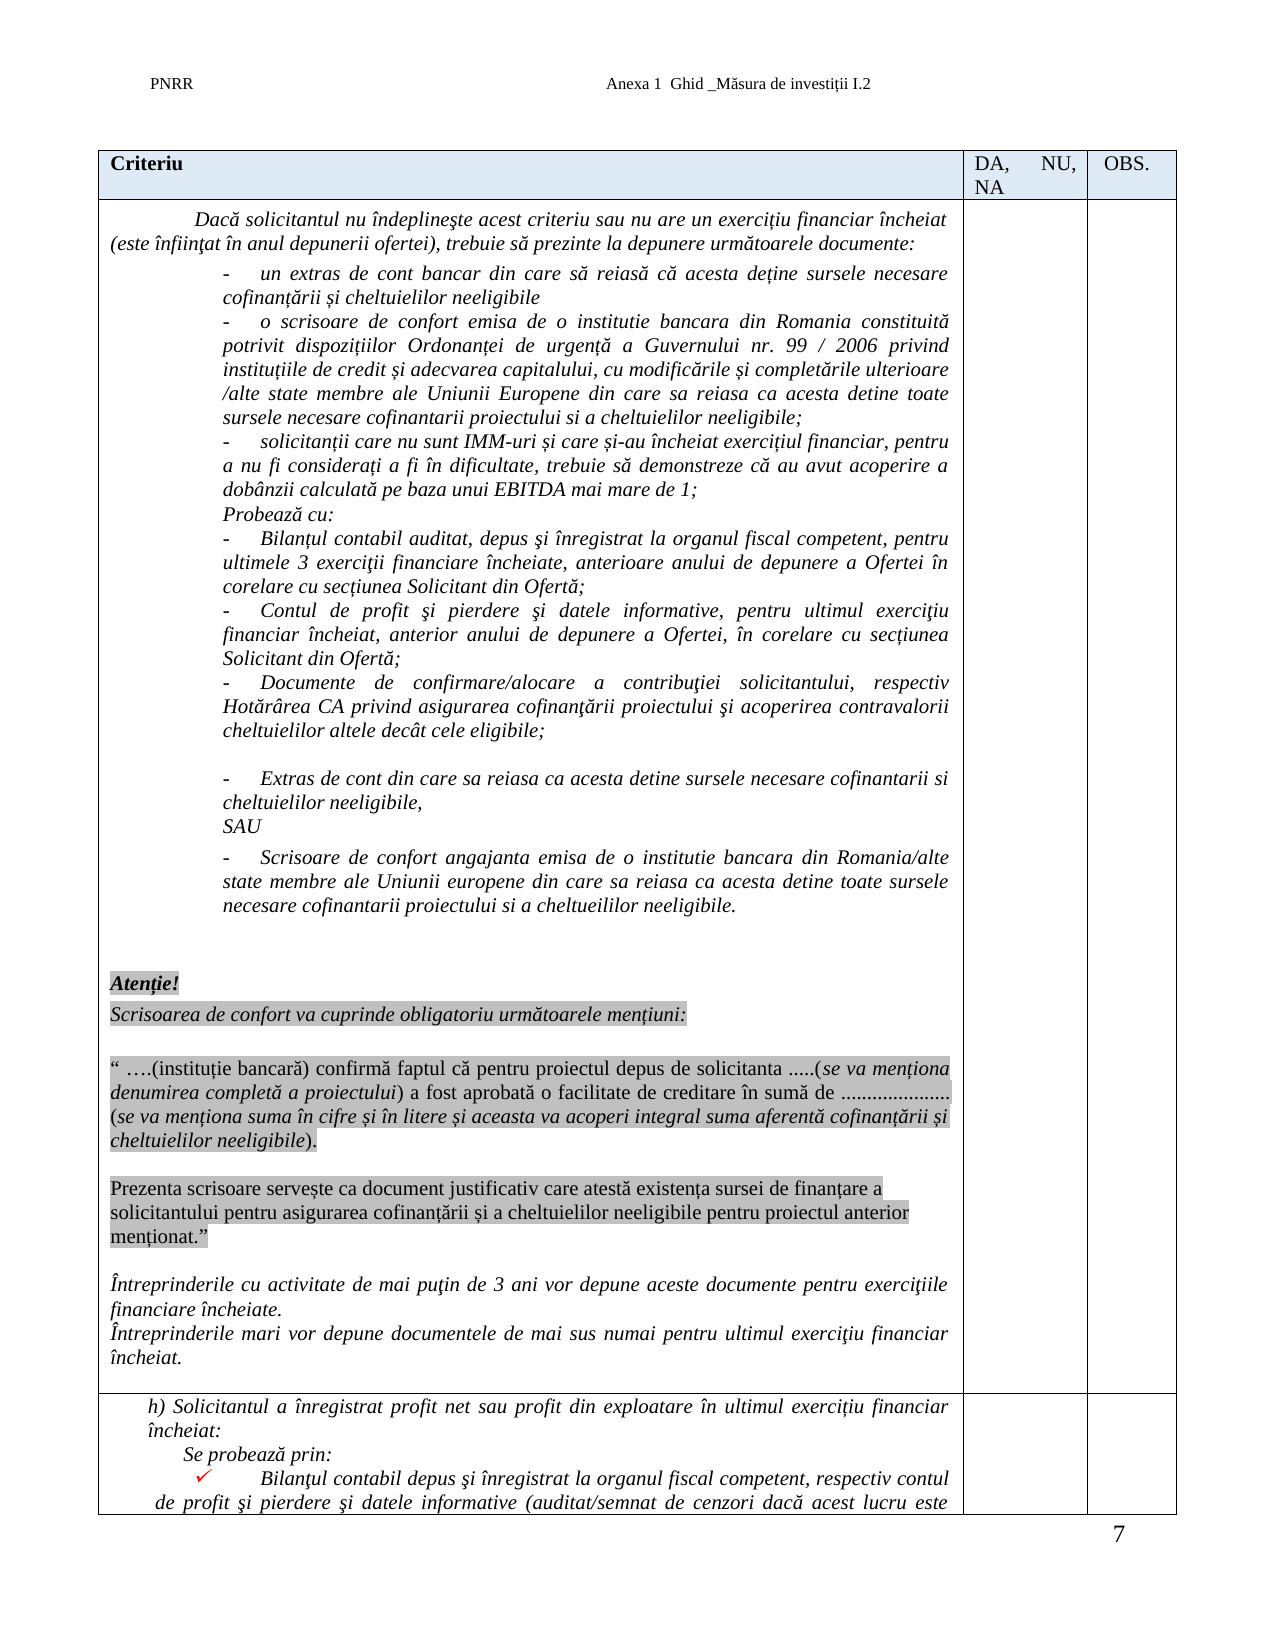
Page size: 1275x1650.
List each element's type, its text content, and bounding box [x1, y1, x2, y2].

table_cell [1088, 1394, 1176, 1514]
table_cell [1088, 200, 1176, 1393]
table_header DA, NU, NA [964, 151, 1087, 199]
table_cell [964, 200, 1087, 1393]
table_header Criteriu [99, 151, 963, 199]
table_cell [964, 1394, 1087, 1514]
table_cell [99, 200, 963, 1393]
table_header OBS. [1088, 151, 1176, 199]
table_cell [99, 1394, 963, 1514]
